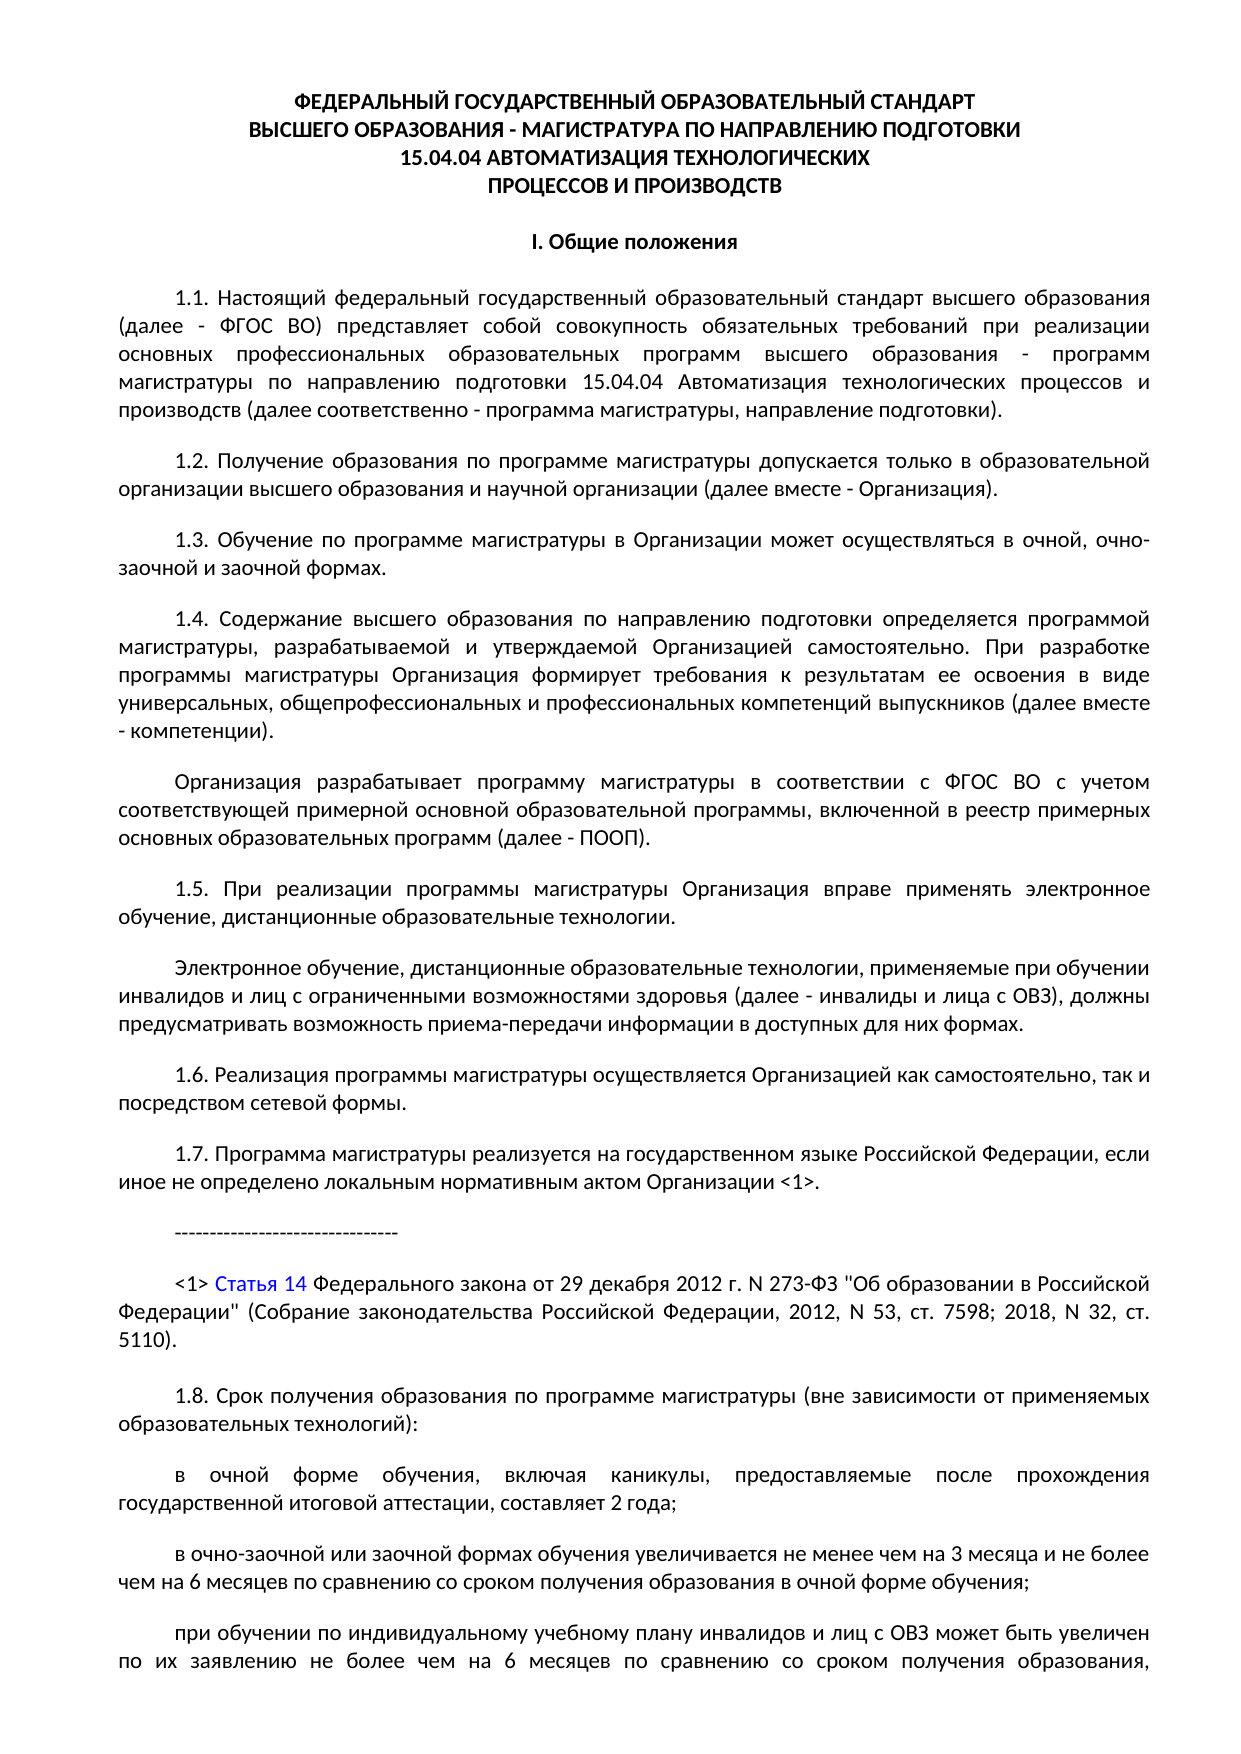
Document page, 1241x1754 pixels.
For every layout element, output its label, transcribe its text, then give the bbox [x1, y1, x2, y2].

text 1.8. Срок получения образования по программе магистратуры (вне зависимости от применяемых образовательных технологий): [118, 1381, 1152, 1437]
text Электронное обучение, дистанционные образовательные технологии, применяемые при обучении инвалидов и лиц с ограниченными возможностями здоровья (далее - инвалиды и лица с ОВЗ), должны предусматривать возможность приема-передачи информации в доступных для них формах. [118, 953, 1152, 1037]
title ПРОЦЕССОВ И ПРОИЗВОДСТВ [118, 171, 1152, 199]
text 1.5. При реализации программы магистратуры Организация вправе применять электронное обучение, дистанционные образовательные технологии. [118, 874, 1152, 930]
text 1.2. Получение образования по программе магистратуры допускается только в образовательной организации высшего образования и научной организации (далее вместе - Организация). [118, 446, 1152, 502]
title I. Общие положения [118, 227, 1152, 255]
title 15.04.04 АВТОМАТИЗАЦИЯ ТЕХНОЛОГИЧЕСКИХ [118, 143, 1152, 171]
text <1> Статья 14 Федерального закона от 29 декабря 2012 г. N 273-ФЗ "Об образовании в Российской Федерации" (Собрание законодательства Российской Федерации, 2012, N 53, ст. 7598; 2018, N 32, ст. 5110). [118, 1269, 1152, 1353]
text в очной форме обучения, включая каникулы, предоставляемые после прохождения государственной итоговой аттестации, составляет 2 года; [118, 1460, 1152, 1516]
text 1.1. Настоящий федеральный государственный образовательный стандарт высшего образования (далее - ФГОС ВО) представляет собой совокупность обязательных требований при реализации основных профессиональных образовательных программ высшего образования - программ магистратуры по направлению подготовки 15.04.04 Автоматизация технологических процессов и производств (далее соответственно - программа магистратуры, направление подготовки). [118, 283, 1152, 423]
text 1.7. Программа магистратуры реализуется на государственном языке Российской Федерации, если иное не определено локальным нормативным актом Организации <1>. [118, 1139, 1152, 1195]
text 1.4. Содержание высшего образования по направлению подготовки определяется программой магистратуры, разрабатываемой и утверждаемой Организацией самостоятельно. При разработке программы магистратуры Организация формирует требования к результатам ее освоения в виде универсальных, общепрофессиональных и профессиональных компетенций выпускников (далее вместе - компетенции). [118, 604, 1152, 744]
title ВЫСШЕГО ОБРАЗОВАНИЯ - МАГИСТРАТУРА ПО НАПРАВЛЕНИЮ ПОДГОТОВКИ [118, 115, 1152, 143]
text Организация разрабатывает программу магистратуры в соответствии с ФГОС ВО с учетом соответствующей примерной основной образовательной программы, включенной в реестр примерных основных образовательных программ (далее - ПООП). [118, 767, 1152, 851]
title ФЕДЕРАЛЬНЫЙ ГОСУДАРСТВЕННЫЙ ОБРАЗОВАТЕЛЬНЫЙ СТАНДАРТ [118, 87, 1152, 115]
text в очно-заочной или заочной формах обучения увеличивается не менее чем на 3 месяца и не более чем на 6 месяцев по сравнению со сроком получения образования в очной форме обучения; [118, 1539, 1152, 1595]
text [118, 1618, 1152, 1674]
text 1.3. Обучение по программе магистратуры в Организации может осуществляться в очной, очно-заочной и заочной формах. [118, 525, 1152, 581]
text 1.6. Реализация программы магистратуры осуществляется Организацией как самостоятельно, так и посредством сетевой формы. [118, 1060, 1152, 1116]
text -------------------------------- [118, 1218, 1152, 1246]
